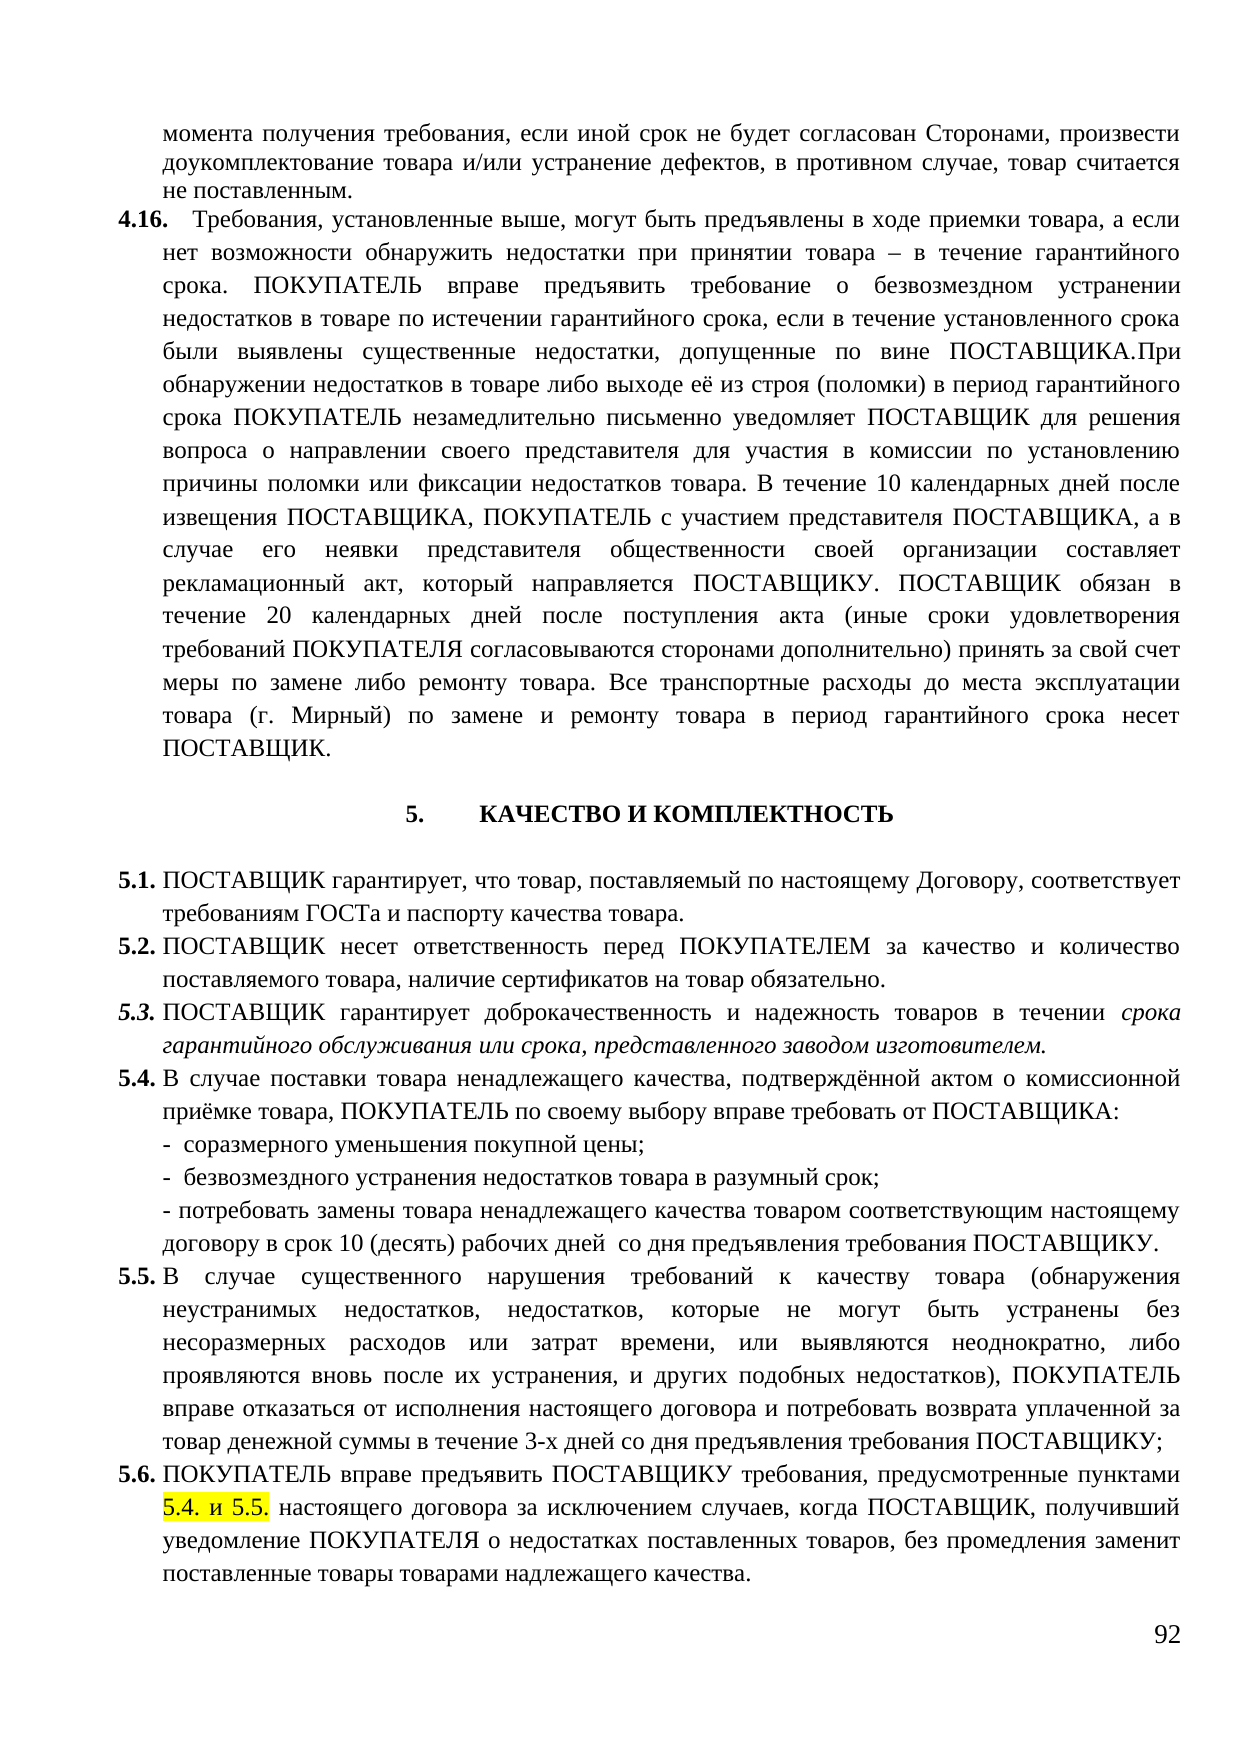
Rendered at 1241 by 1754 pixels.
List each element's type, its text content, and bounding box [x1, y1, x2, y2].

text - соразмерного уменьшения покупной цены; [162, 1129, 1181, 1158]
list В случае поставки товара ненадлежащего качества, подтверждённой актом о комиссионной приёмке товара, ПОКУПАТЕЛЬ по своему выбору вправе требовать от ПОСТАВЩИКА: [118, 1063, 1181, 1125]
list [118, 118, 1181, 204]
list Требования, установленные выше, могут быть предъявлены в ходе приемки товара, а если нет возможности обнаружить недостатки при принятии товара – в течение гарантийного срока. ПОКУПАТЕЛЬ вправе предъявить требование о безвозмездном устранении недостатков в товаре по истечении гарантийного срока, если в течение установленного срока были выявлены существенные недостатки, допущенные по вине ПОСТАВЩИКА.При обнаружении недостатков в товаре либо выходе её из строя (поломки) в период гарантийного срока ПОКУПАТЕЛЬ незамедлительно письменно уведомляет ПОСТАВЩИК для решения вопроса о направлении своего представителя для участия в комиссии по установлению причины поломки или фиксации недостатков товара. В течение 10 календарных дней после извещения ПОСТАВЩИКА, ПОКУПАТЕЛЬ с участием представителя ПОСТАВЩИКА, а в случае его неявки представителя общественности своей организации составляет рекламационный акт, который направляется ПОСТАВЩИКУ. ПОСТАВЩИК обязан в течение 20 календарных дней после поступления акта (иные сроки удовлетворения требований ПОКУПАТЕЛЯ согласовываются сторонами дополнительно) принять за свой счет меры по замене либо ремонту товара. Все транспортные расходы до места эксплуатации товара (г. Мирный) по замене и ремонту товара в период гарантийного срока несет ПОСТАВЩИК. [118, 204, 1181, 761]
list ПОСТАВЩИК гарантирует доброкачественность и надежность товаров в течении срока гарантийного обслуживания или срока, представленного заводом изготовителем. [118, 997, 1181, 1059]
text - потребовать замены товара ненадлежащего качества товаром соответствующим настоящему договору в срок 10 (десять) рабочих дней со дня предъявления требования ПОСТАВЩИКУ. [162, 1195, 1181, 1257]
list ПОСТАВЩИК гарантирует, что товар, поставляемый по настоящему Договору, соответствует требованиям ГОСТа и паспорту качества товара. [118, 865, 1181, 927]
list ПОСТАВЩИК несет ответственность перед ПОКУПАТЕЛЕМ за качество и количество поставляемого товара, наличие сертификатов на товар обязательно. [118, 931, 1181, 993]
list В случае существенного нарушения требований к качеству товара (обнаружения неустранимых недостатков, недостатков, которые не могут быть устранены без несоразмерных расходов или затрат времени, или выявляются неоднократно, либо проявляются вновь после их устранения, и других подобных недостатков), ПОКУПАТЕЛЬ вправе отказаться от исполнения настоящего договора и потребовать возврата уплаченной за товар денежной суммы в течение 3-х дней со дня предъявления требования ПОСТАВЩИКУ; [118, 1261, 1181, 1455]
text - безвозмездного устранения недостатков товара в разумный срок; [162, 1162, 1181, 1191]
list КАЧЕСТВО И КОМПЛЕКТНОСТЬ [118, 799, 1181, 827]
list ПОКУПАТЕЛЬ вправе предъявить ПОСТАВЩИКУ требования, предусмотренные пунктами 5.4. и 5.5. настоящего договора за исключением случаев, когда ПОСТАВЩИК, получивший уведомление ПОКУПАТЕЛЯ о недостатках поставленных товаров, без промедления заменит поставленные товары товарами надлежащего качества. [118, 1459, 1181, 1587]
